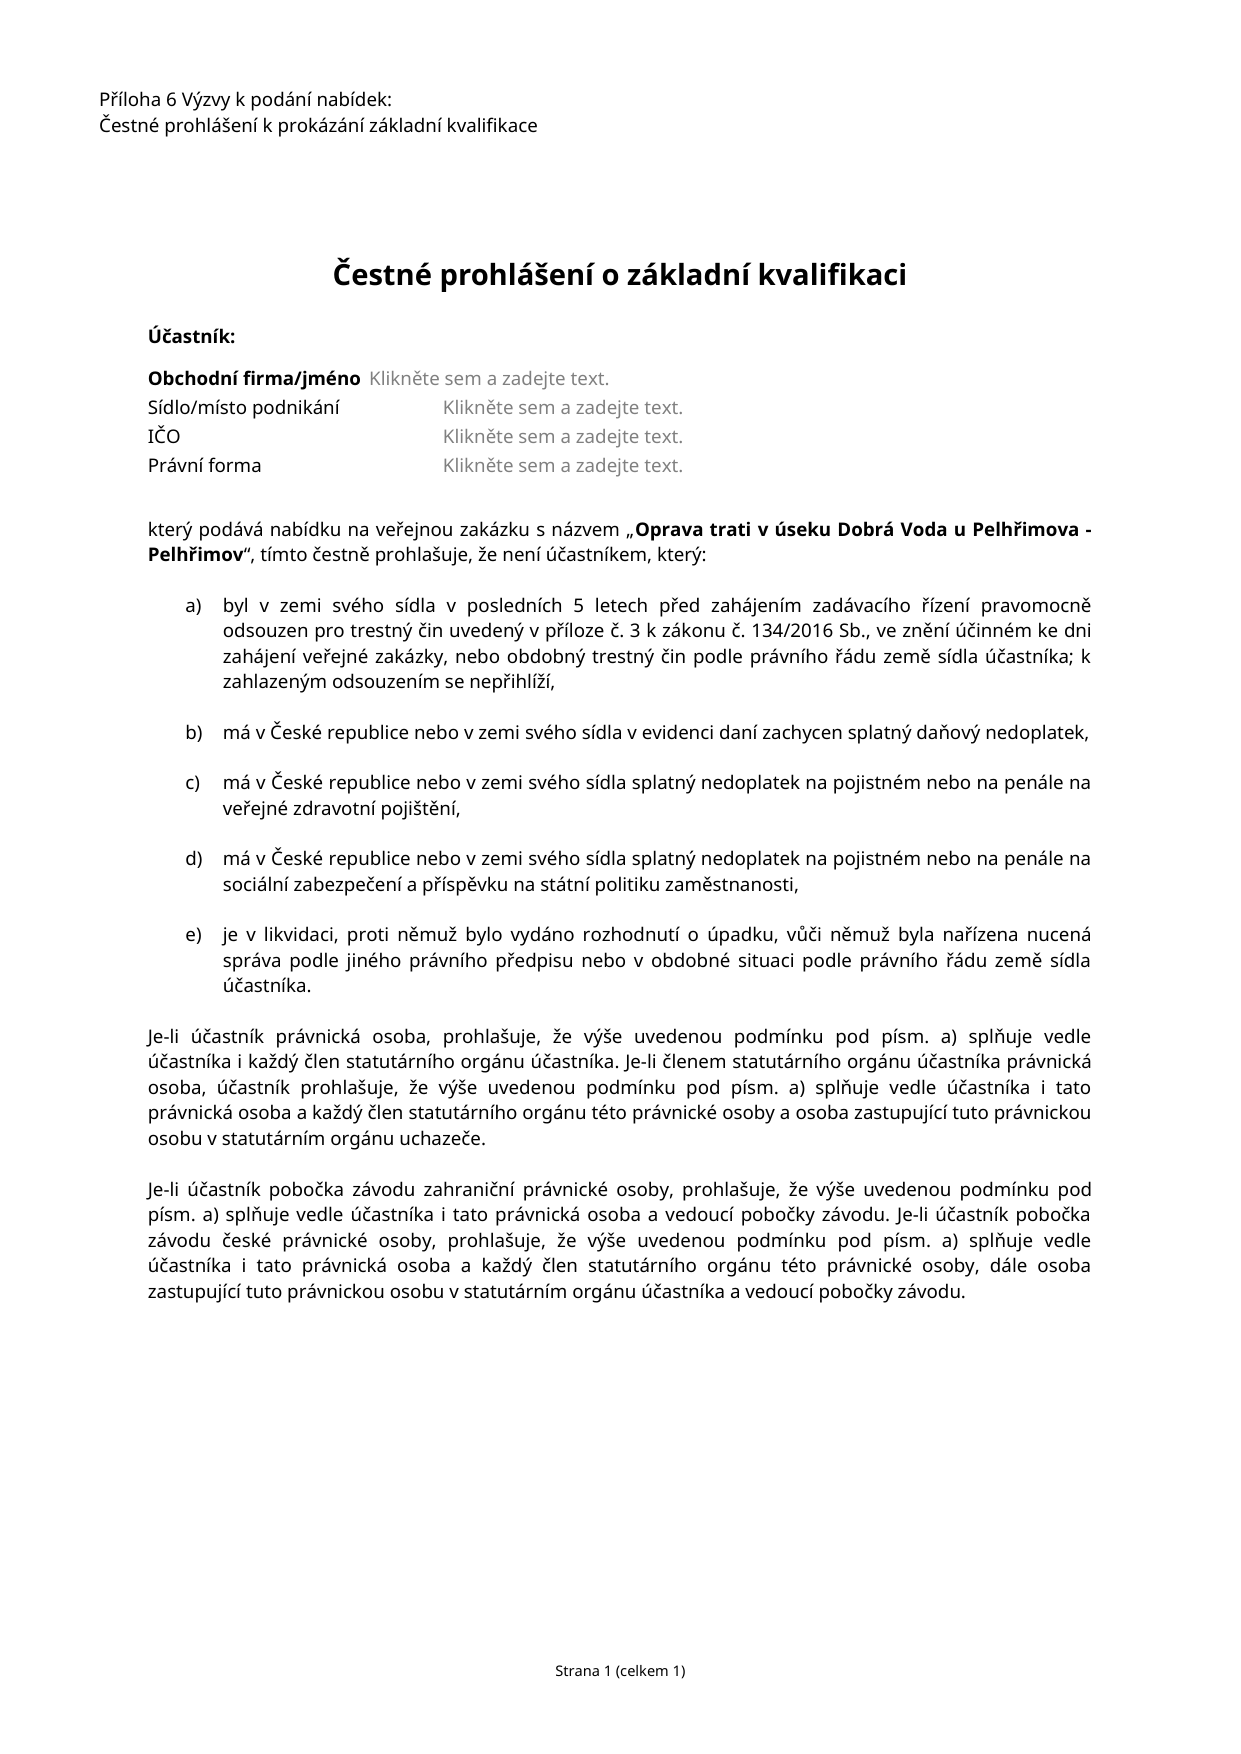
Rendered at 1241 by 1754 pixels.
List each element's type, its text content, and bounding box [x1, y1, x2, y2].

text Je-li účastník právnická osoba, prohlašuje, že výše uvedenou podmínku pod písm. a) splňuje vedle účastníka i každý člen statutárního orgánu účastníka. Je-li členem statutárního orgánu účastníka právnická osoba, účastník prohlašuje, že výše uvedenou podmínku pod písm. a) splňuje vedle účastníka i tato právnická osoba a každý člen statutárního orgánu této právnické osoby a osoba zastupující tuto právnickou osobu v statutárním orgánu uchazeče. [148, 1023, 1093, 1151]
list byl v zemi svého sídla v posledních 5 letech před zahájením zadávacího řízení pravomocně odsouzen pro trestný čin uvedený v příloze č. 3 k zákonu č. 134/2016 Sb., ve znění účinném ke dni zahájení veřejné zakázky, nebo obdobný trestný čin podle právního řádu země sídla účastníka; k zahlazeným odsouzením se nepřihlíží, [185, 592, 1093, 694]
text Účastník: [148, 318, 1093, 349]
text který podává nabídku na veřejnou zakázku s názvem „Oprava trati v úseku Dobrá Voda u Pelhřimova - Pelhřimov“, tímto čestně prohlašuje, že není účastníkem, který: [148, 516, 1093, 567]
text Sídlo/místo podnikání [148, 391, 1093, 420]
text Je-li účastník pobočka závodu zahraniční právnické osoby, prohlašuje, že výše uvedenou podmínku pod písm. a) splňuje vedle účastníka i tato právnická osoba a vedoucí pobočky závodu. Je-li účastník pobočka závodu české právnické osoby, prohlašuje, že výše uvedenou podmínku pod písm. a) splňuje vedle účastníka i tato právnická osoba a každý člen statutárního orgánu této právnické osoby, dále osoba zastupující tuto právnickou osobu v statutárním orgánu účastníka a vedoucí pobočky závodu. [148, 1176, 1093, 1304]
list má v České republice nebo v zemi svého sídla splatný nedoplatek na pojistném nebo na penále na veřejné zdravotní pojištění, [185, 769, 1093, 821]
text IČO [148, 420, 1093, 449]
text Právní forma [148, 449, 1093, 478]
list má v České republice nebo v zemi svého sídla splatný nedoplatek na pojistném nebo na penále na sociální zabezpečení a příspěvku na státní politiku zaměstnanosti, [185, 846, 1093, 897]
title Čestné prohlášení o základní kvalifikaci [148, 254, 1093, 293]
text Obchodní firma/jméno [148, 362, 1093, 391]
list je v likvidaci, proti němuž bylo vydáno rozhodnutí o úpadku, vůči němuž byla nařízena nucená správa podle jiného právního předpisu nebo v obdobné situaci podle právního řádu země sídla účastníka. [185, 922, 1093, 998]
list má v České republice nebo v zemi svého sídla v evidenci daní zachycen splatný daňový nedoplatek, [185, 719, 1093, 744]
